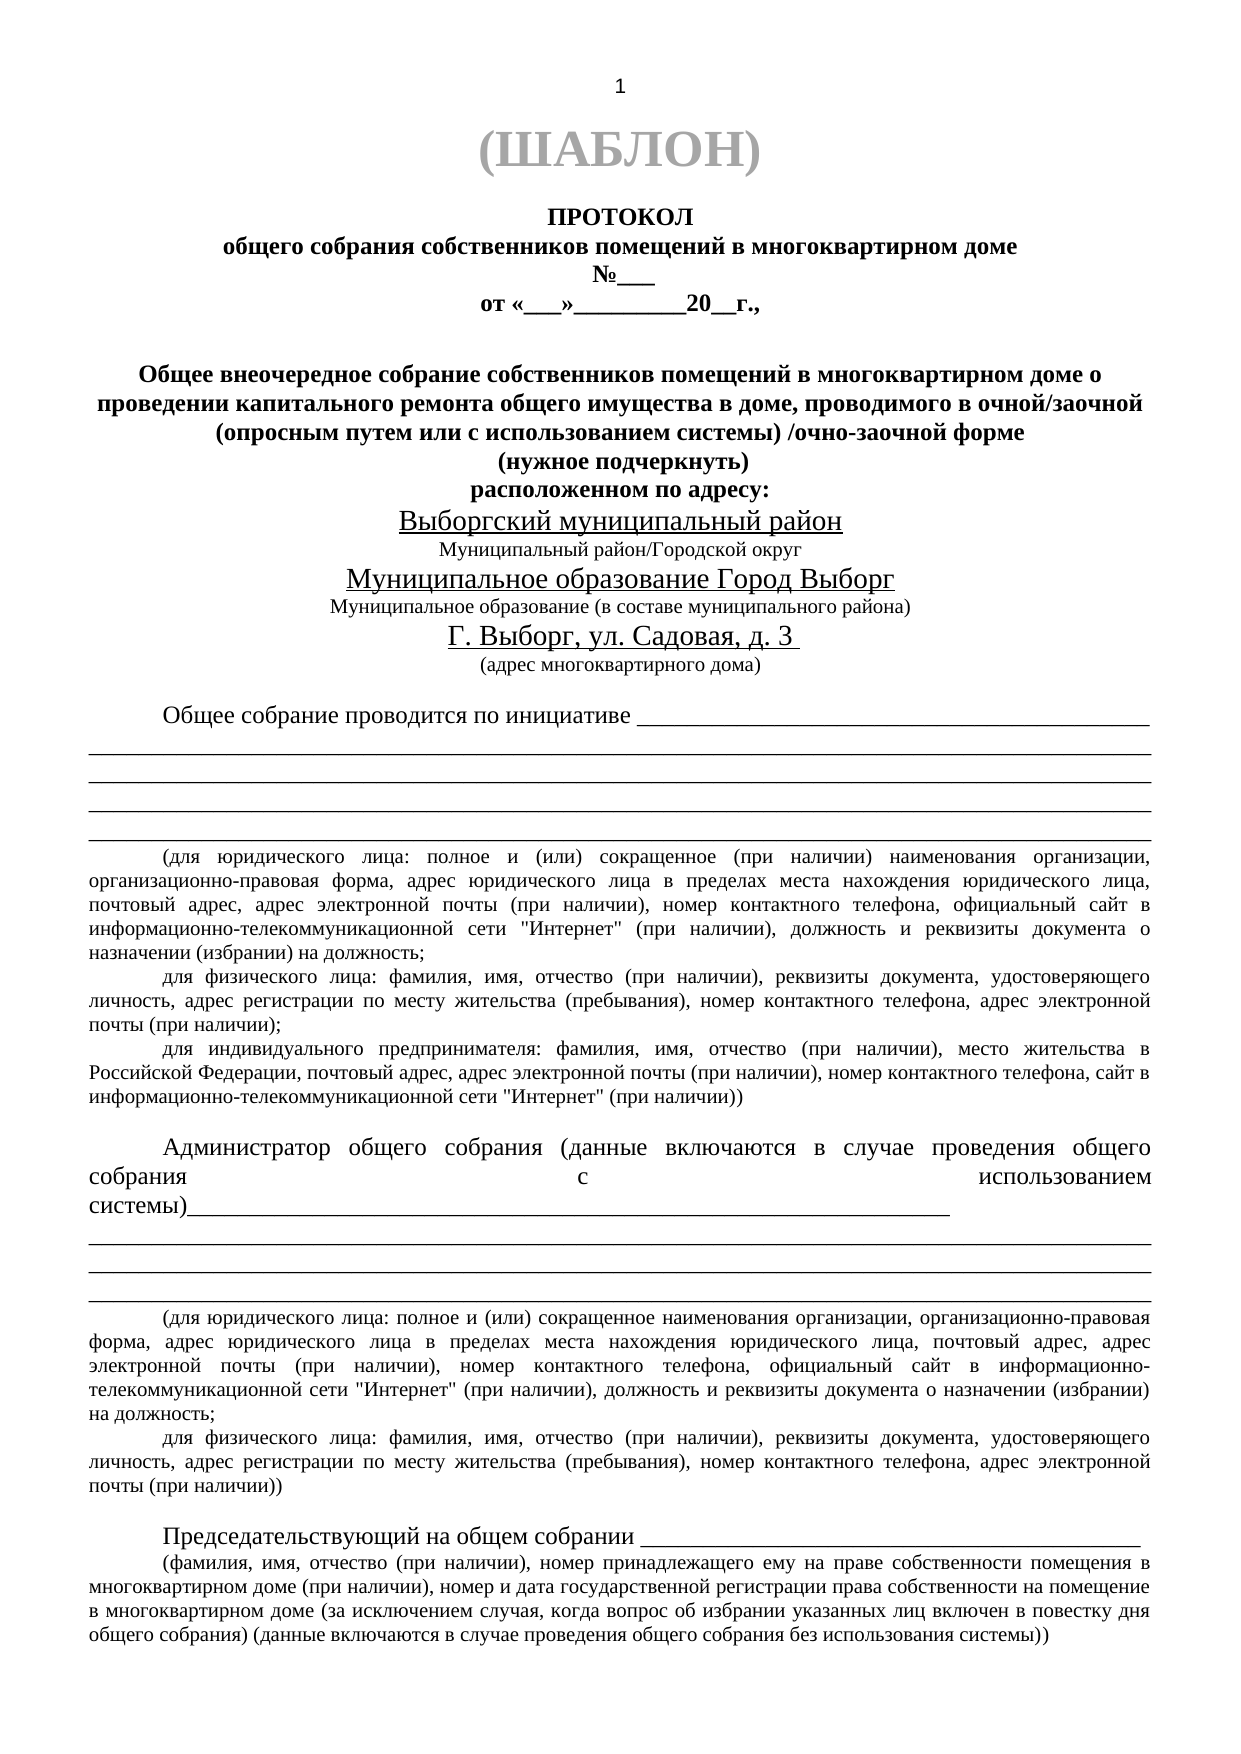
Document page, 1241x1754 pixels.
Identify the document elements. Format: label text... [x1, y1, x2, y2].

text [89, 1550, 1152, 1646]
text (адрес многоквартирного дома) [89, 652, 1152, 676]
text _____________________________________________________________________________________ [89, 1247, 1152, 1276]
text для физического лица: фамилия, имя, отчество (при наличии), реквизиты документа, удостоверяющего личность, адрес регистрации по месту жительства (пребывания), номер контактного телефона, адрес электронной почты (при наличии); [89, 964, 1152, 1036]
text Общее собрание проводится по инициативе _________________________________________ _____________________________________________________________________________________ _______________________________________________________________________________________________________________________________________________________________________________________________________________________________________________________________ [89, 700, 1152, 844]
text от «___»_________20__г., [89, 288, 1152, 317]
text Муниципальное образование Город Выборг [89, 561, 1152, 594]
text для физического лица: фамилия, имя, отчество (при наличии), реквизиты документа, удостоверяющего личность, адрес регистрации по месту жительства (пребывания), номер контактного телефона, адрес электронной почты (при наличии)) [89, 1425, 1152, 1497]
text расположенном по адресу: [89, 474, 1152, 503]
text (нужное подчеркнуть) [89, 446, 1152, 474]
text №___ [89, 259, 1152, 288]
text Председательствующий на общем собрании ________________________________________ [89, 1521, 1152, 1550]
text _____________________________________________________________________________________ [89, 1276, 1152, 1305]
text Муниципальное образование (в составе муниципального района) [89, 594, 1152, 618]
text Выборгский муниципальный район [89, 503, 1152, 537]
text (ШАБЛОН) [89, 118, 1152, 178]
text Муниципальный район/Городской округ [89, 537, 1152, 561]
text для индивидуального предпринимателя: фамилия, имя, отчество (при наличии), место жительства в Российской Федерации, почтовый адрес, адрес электронной почты (при наличии), номер контактного телефона, сайт в информационно-телекоммуникационной сети "Интернет" (при наличии)) [89, 1036, 1152, 1108]
text ПРОТОКОЛ [89, 202, 1152, 231]
text (для юридического лица: полное и (или) сокращенное наименования организации, организационно-правовая форма, адрес юридического лица в пределах места нахождения юридического лица, почтовый адрес, адрес электронной почты (при наличии), номер контактного телефона, официальный сайт в информационно-телекоммуникационной сети "Интернет" (при наличии), должность и реквизиты документа о назначении (избрании) на должность; [89, 1305, 1152, 1425]
text Администратор общего собрания (данные включаются в случае проведения общего собрания с использованием системы)_____________________________________________________________ [89, 1132, 1152, 1219]
text Общее внеочередное собрание собственников помещений в многоквартирном доме о проведении капитального ремонта общего имущества в доме, проводимого в очной/заочной (опросным путем или с использованием системы) /очно-заочной форме [89, 359, 1152, 446]
text (для юридического лица: полное и (или) сокращенное (при наличии) наименования организации, организационно-правовая форма, адрес юридического лица в пределах места нахождения юридического лица, почтовый адрес, адрес электронной почты (при наличии), номер контактного телефона, официальный сайт в информационно-телекоммуникационной сети "Интернет" (при наличии), должность и реквизиты документа о назначении (избрании) на должность; [89, 844, 1152, 964]
text общего собрания собственников помещений в многоквартирном доме [89, 231, 1152, 259]
text Г. Выборг, ул. Садовая, д. 3 [89, 618, 1152, 652]
text _____________________________________________________________________________________ [89, 1219, 1152, 1247]
